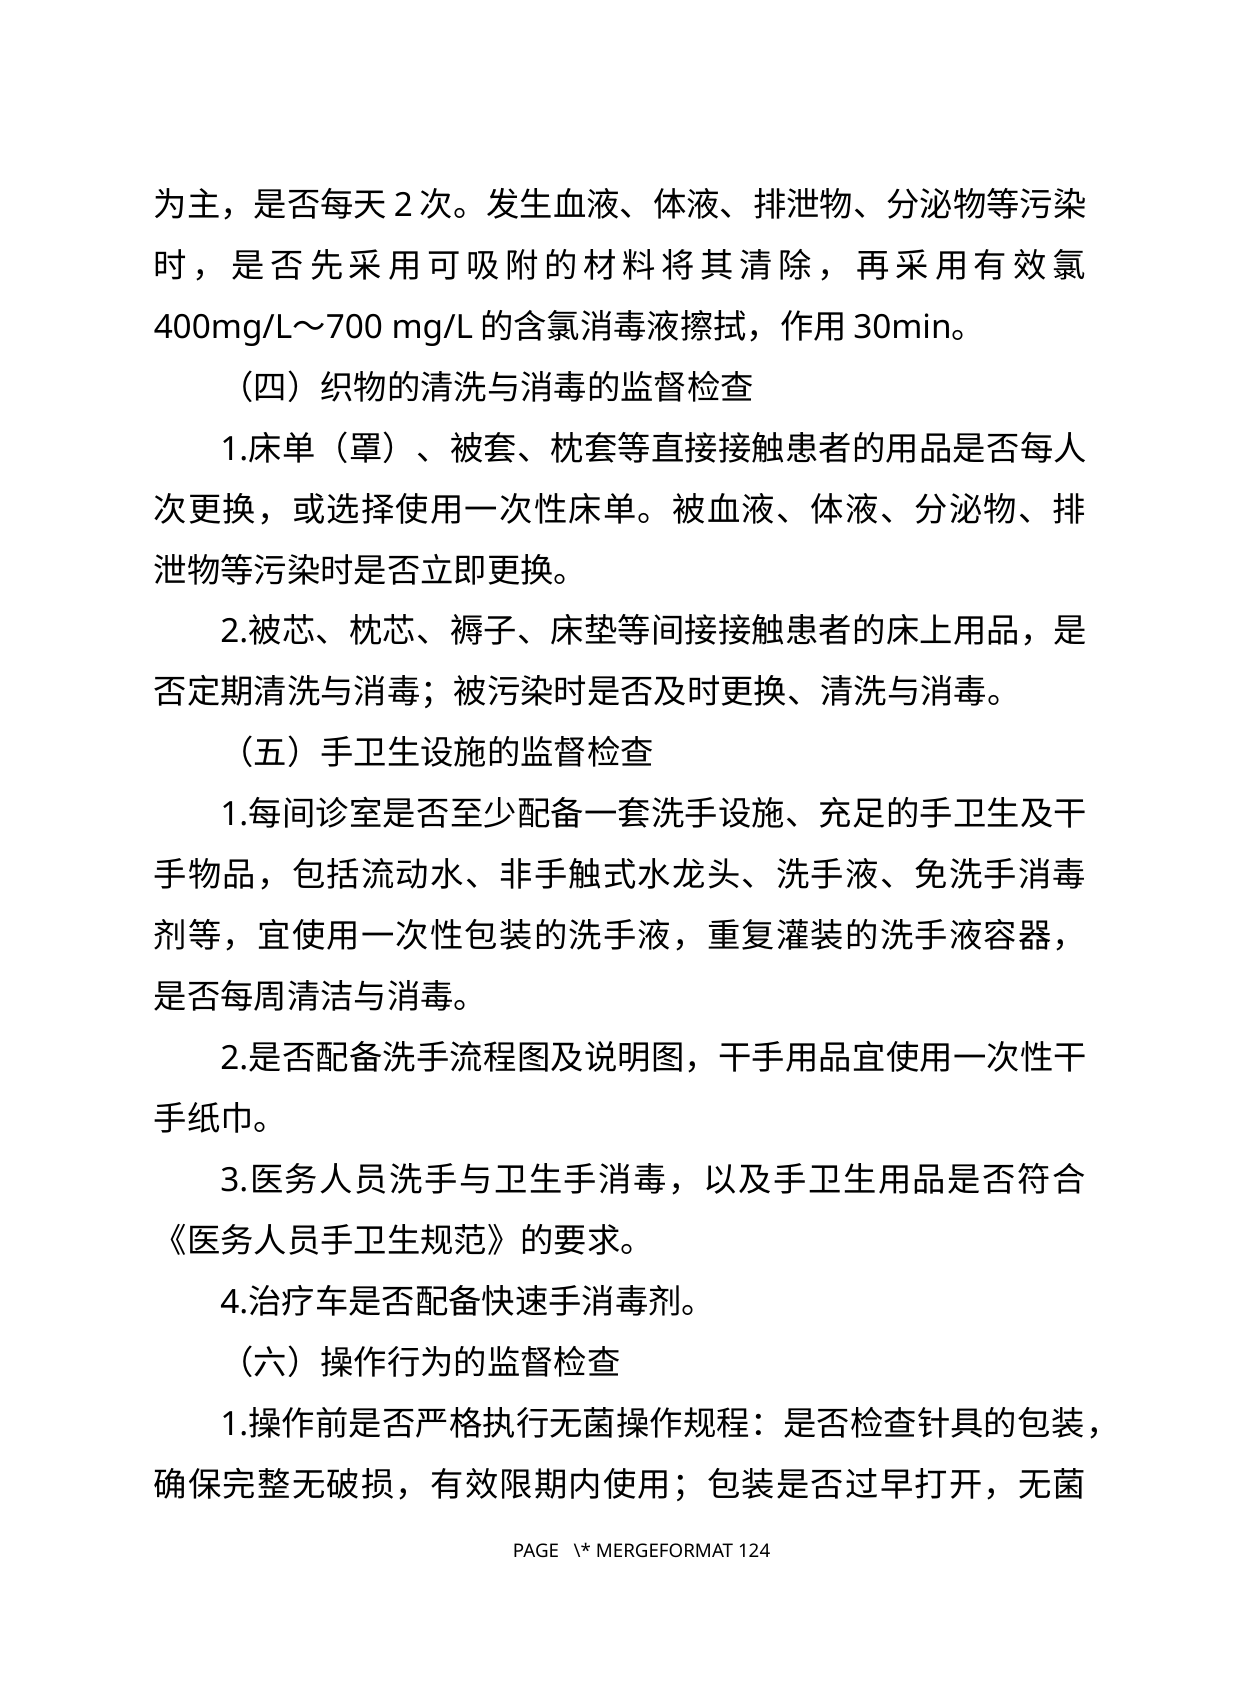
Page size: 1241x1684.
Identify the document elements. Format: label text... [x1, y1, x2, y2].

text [153, 1390, 1087, 1512]
text 2.被芯、枕芯、褥子、床垫等间接接触患者的床上用品，是否定期清洗与消毒；被污染时是否及时更换、清洗与消毒。 [153, 598, 1087, 720]
text （六）操作行为的监督检查 [153, 1329, 1087, 1390]
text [153, 171, 1087, 354]
text 1.每间诊室是否至少配备一套洗手设施、充足的手卫生及干手物品，包括流动水、非手触式水龙头、洗手液、免洗手消毒剂等，宜使用一次性包装的洗手液，重复灌装的洗手液容器，是否每周清洁与消毒。 [153, 781, 1087, 1024]
text 4.治疗车是否配备快速手消毒剂。 [153, 1268, 1087, 1329]
text 3.医务人员洗手与卫生手消毒，以及手卫生用品是否符合《医务人员手卫生规范》的要求。 [153, 1146, 1087, 1268]
text 1.床单（罩）、被套、枕套等直接接触患者的用品是否每人次更换，或选择使用一次性床单。被血液、体液、分泌物、排泄物等污染时是否立即更换。 [153, 415, 1087, 598]
text 2.是否配备洗手流程图及说明图，干手用品宜使用一次性干手纸巾。 [153, 1024, 1087, 1146]
text （四）织物的清洗与消毒的监督检查 [153, 354, 1087, 415]
text （五）手卫生设施的监督检查 [153, 720, 1087, 781]
